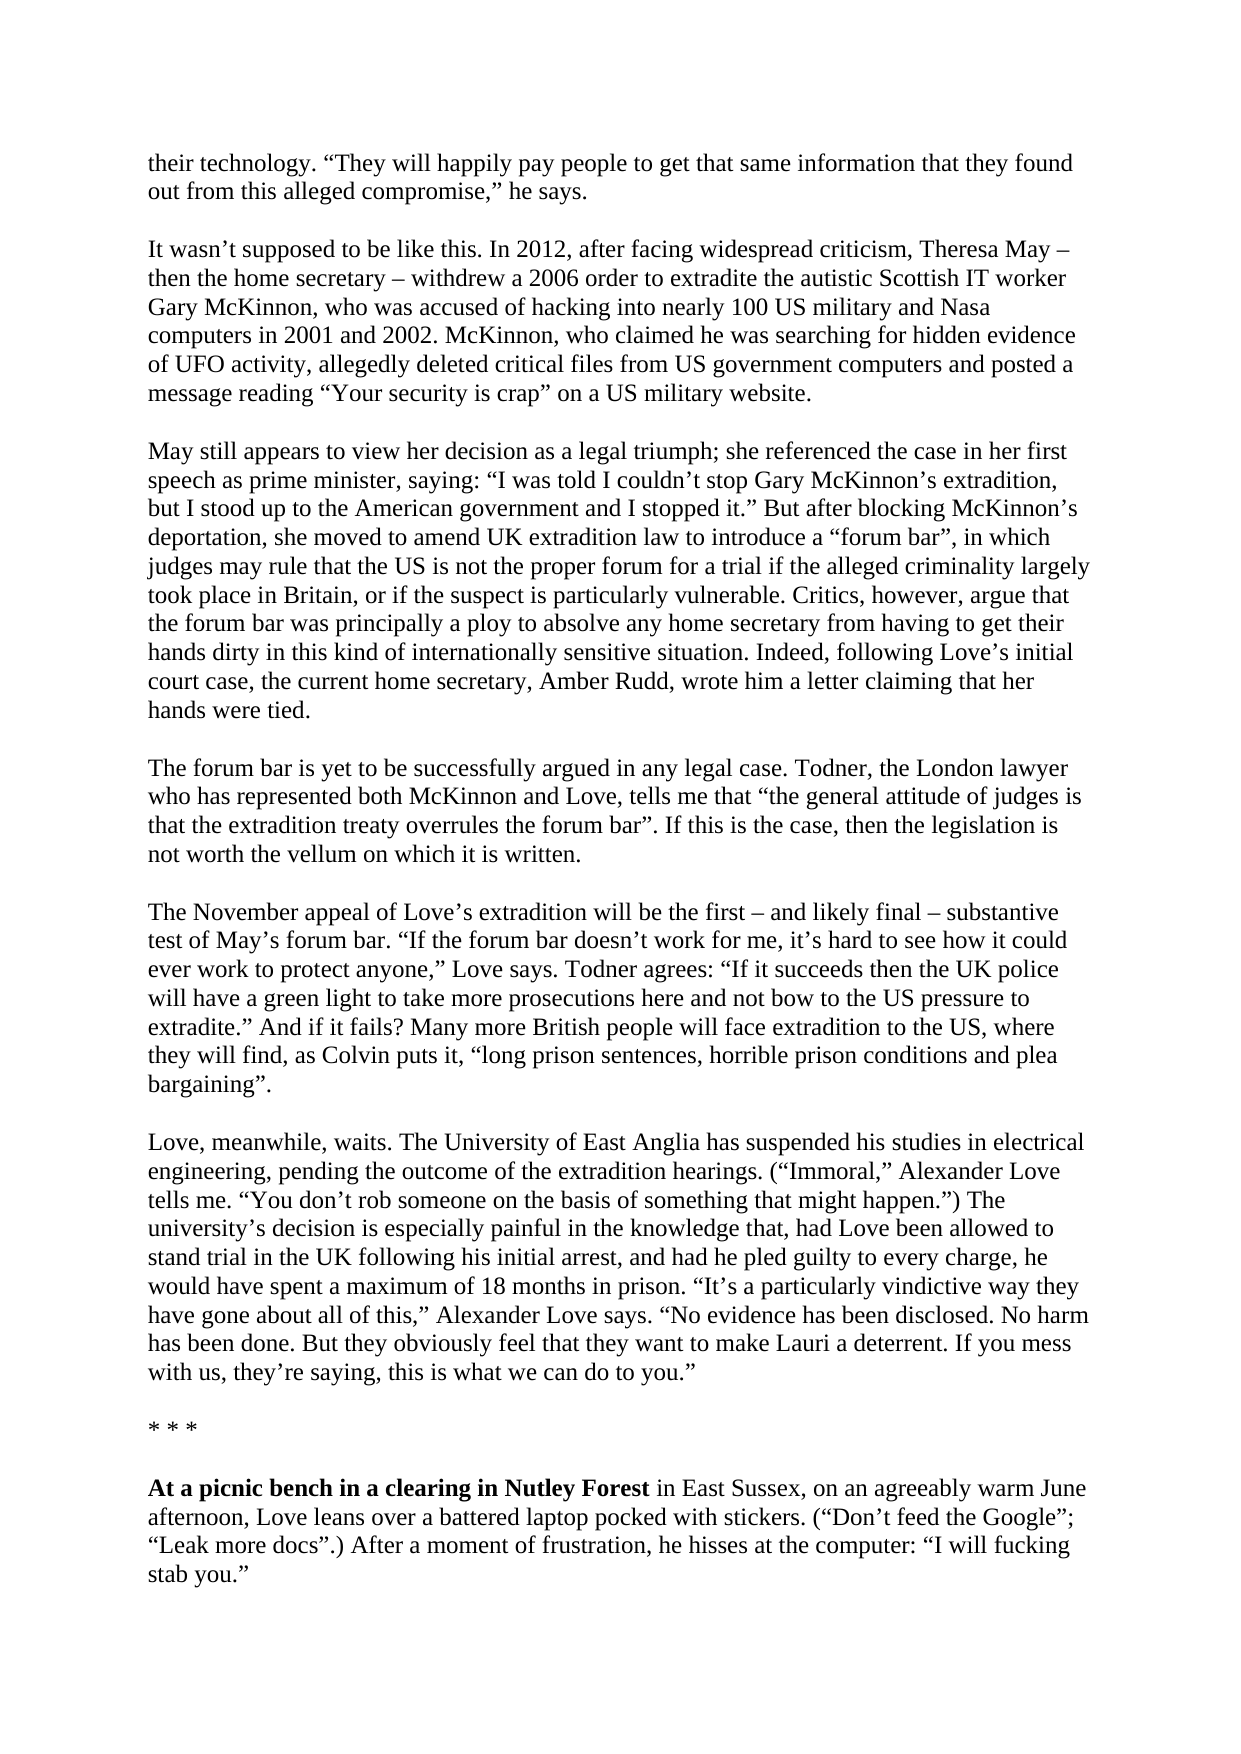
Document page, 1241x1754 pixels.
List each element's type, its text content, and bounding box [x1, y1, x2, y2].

text It wasn’t supposed to be like this. In 2012, after facing widespread criticism, Theresa May – then the home secretary – withdrew a 2006 order to extradite the autistic Scottish IT worker Gary McKinnon, who was accused of hacking into nearly 100 US military and Nasa computers in 2001 and 2002. McKinnon, who claimed he was searching for hidden evidence of UFO activity, allegedly deleted critical files from US government computers and posted a message reading “Your security is crap” on a US military website. [148, 234, 1093, 407]
text Love, meanwhile, waits. The University of East Anglia has suspended his studies in electrical engineering, pending the outcome of the extradition hearings. (“Immoral,” Alexander Love tells me. “You don’t rob someone on the basis of something that might happen.”) The university’s decision is especially painful in the knowledge that, had Love been allowed to stand trial in the UK following his initial arrest, and had he pled guilty to every charge, he would have spent a maximum of 18 months in prison. “It’s a particularly vindictive way they have gone about all of this,” Alexander Love says. “No evidence has been disclosed. No harm has been done. But they obviously feel that they want to make Lauri a deterrent. If you mess with us, they’re saying, this is what we can do to you.” [148, 1127, 1093, 1386]
text At a picnic bench in a clearing in Nutley Forest in East Sussex, on an agreeably warm June afternoon, Love leans over a battered laptop pocked with stickers. (“Don’t feed the Google”; “Leak more docs”.) After a moment of frustration, he hisses at the computer: “I will fucking stab you.” [148, 1473, 1093, 1588]
text May still appears to view her decision as a legal triumph; she referenced the case in her first speech as prime minister, saying: “I was told I couldn’t stop Gary McKinnon’s extradition, but I stood up to the American government and I stopped it.” But after blocking McKinnon’s deportation, she moved to amend UK extradition law to introduce a “forum bar”, in which judges may rule that the US is not the proper forum for a trial if the alleged criminality largely took place in Britain, or if the suspect is particularly vulnerable. Critics, however, argue that the forum bar was principally a ploy to absolve any home secretary from having to get their hands dirty in this kind of internationally sensitive situation. Indeed, following Love’s initial court case, the current home secretary, Amber Rudd, wrote him a letter claiming that her hands were tied. [148, 436, 1093, 723]
text The forum bar is yet to be successfully argued in any legal case. Todner, the London lawyer who has represented both McKinnon and Love, tells me that “the general attitude of judges is that the extradition treaty overrules the forum bar”. If this is the case, then the legislation is not worth the vellum on which it is written. [148, 753, 1093, 868]
text * * * [148, 1415, 1093, 1444]
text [148, 148, 1093, 205]
text The November appeal of Love’s extradition will be the first – and likely final – substantive test of May’s forum bar. “If the forum bar doesn’t work for me, it’s hard to see how it could ever work to protect anyone,” Love says. Todner agrees: “If it succeeds then the UK police will have a green light to take more prosecutions here and not bow to the US pressure to extradite.” And if it fails? Many more British people will face extradition to the US, where they will find, as Colvin puts it, “long prison sentences, horrible prison conditions and plea bargaining”. [148, 897, 1093, 1098]
